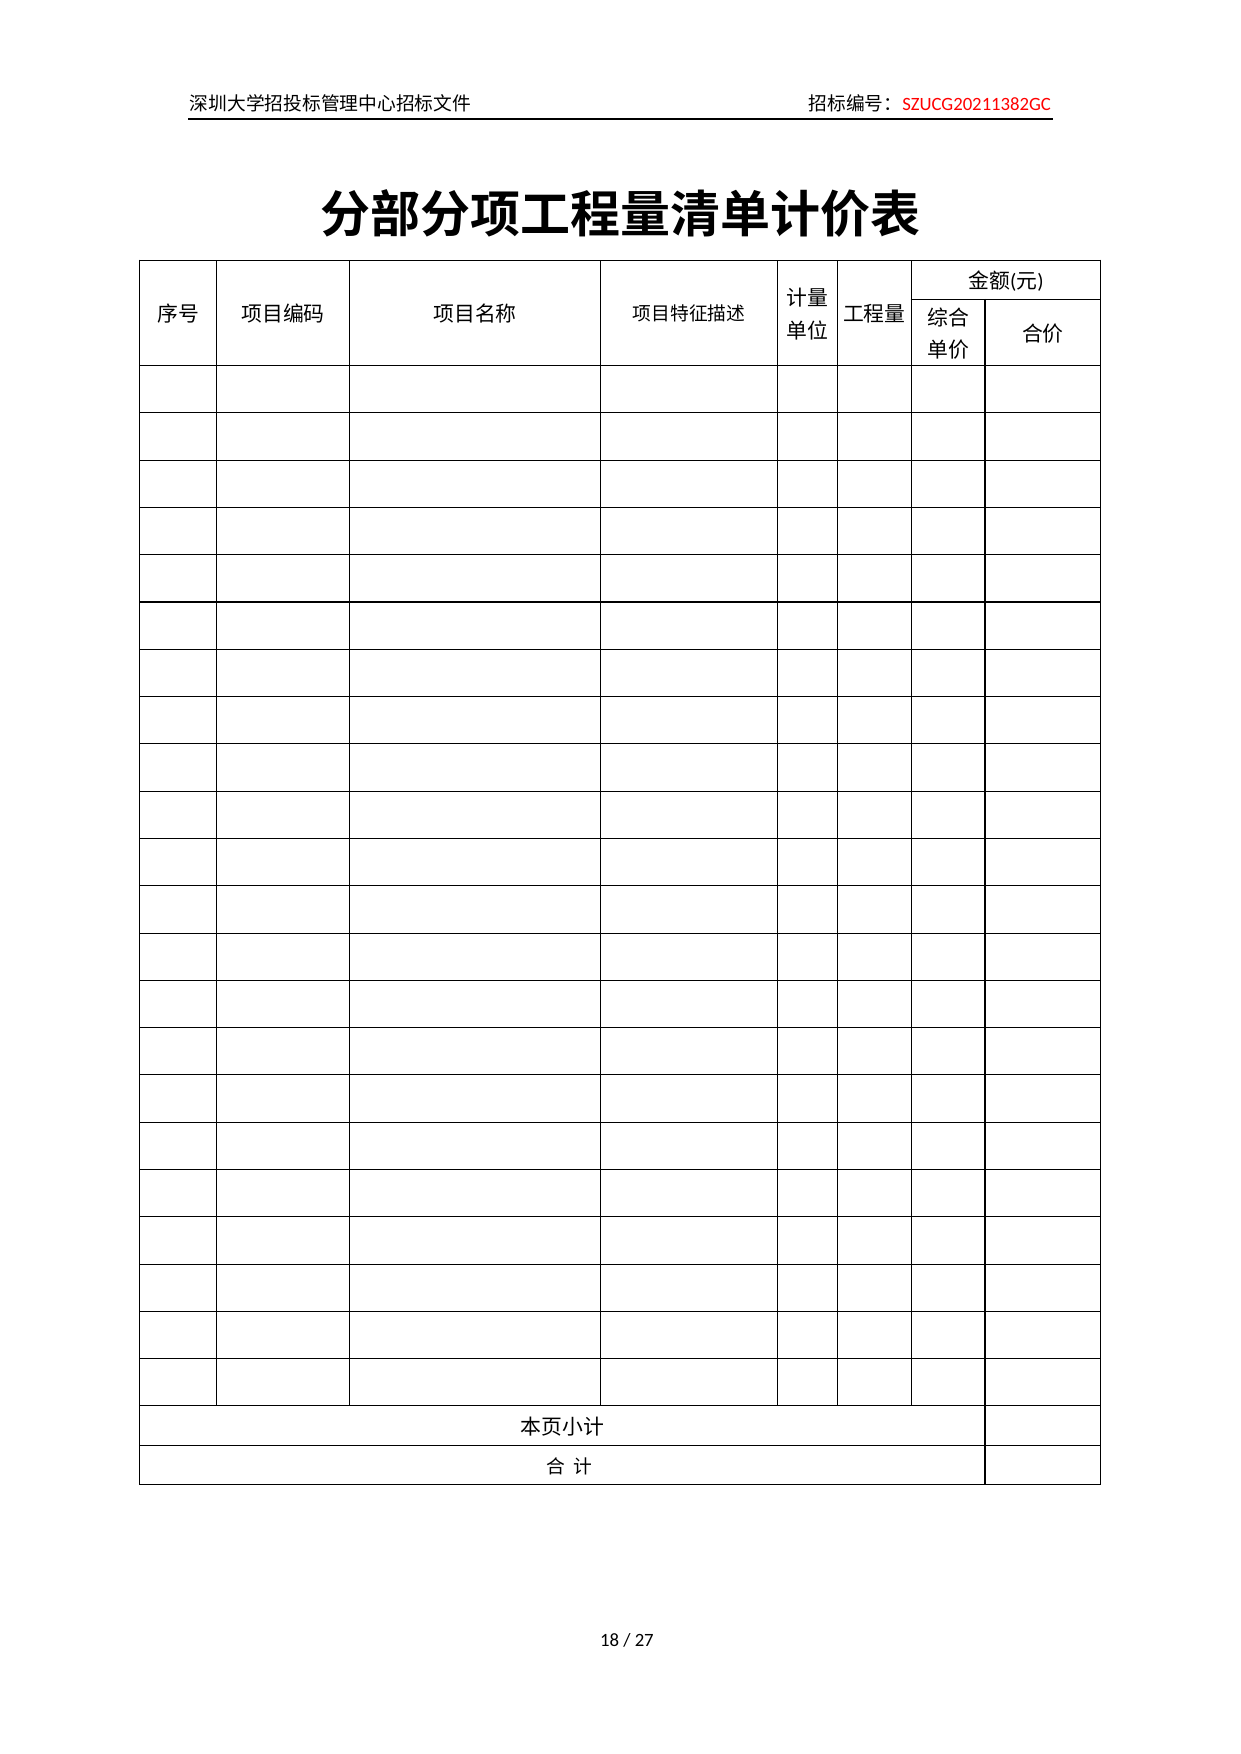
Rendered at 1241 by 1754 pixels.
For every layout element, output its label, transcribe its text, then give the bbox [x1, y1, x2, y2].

table_cell [838, 1265, 911, 1311]
table_cell [838, 508, 911, 554]
table_cell [350, 603, 600, 649]
table_cell [912, 1217, 984, 1263]
table_cell 综合 单价 [912, 300, 984, 365]
table_cell [778, 1028, 837, 1074]
table_cell [778, 555, 837, 601]
table_cell [601, 555, 777, 601]
table_cell [140, 886, 216, 932]
table_cell [838, 934, 911, 980]
table_cell [912, 934, 984, 980]
table_cell [778, 366, 837, 412]
table_cell 合价 [986, 300, 1100, 365]
table_cell [140, 603, 216, 649]
table_cell [140, 1028, 216, 1074]
table_cell [912, 366, 984, 412]
table_cell [140, 1359, 216, 1405]
table_cell [601, 1312, 777, 1358]
table_cell [986, 1406, 1100, 1445]
table_header 工程量 [838, 261, 911, 365]
table_cell [778, 1075, 837, 1122]
table_cell [986, 839, 1100, 885]
table_cell [912, 650, 984, 696]
table_cell [140, 508, 216, 554]
table_cell [350, 650, 600, 696]
table_cell [601, 1123, 777, 1169]
table_cell [778, 1217, 837, 1263]
text 分部分项工程量清单计价表 [187, 162, 1053, 259]
table_cell [350, 839, 600, 885]
table_cell [140, 981, 216, 1027]
table_cell [838, 1170, 911, 1216]
table_cell [601, 413, 777, 459]
table_cell [778, 744, 837, 791]
table_cell [601, 981, 777, 1027]
table_cell [778, 461, 837, 507]
table_cell [217, 1265, 349, 1311]
table_cell [986, 744, 1100, 791]
table_cell [986, 934, 1100, 980]
table_cell [140, 1217, 216, 1263]
table_cell [350, 1359, 600, 1405]
table_cell [838, 886, 911, 932]
table_cell [601, 792, 777, 838]
table_cell [986, 981, 1100, 1027]
table_cell [601, 934, 777, 980]
table_cell [350, 1312, 600, 1358]
table_cell [601, 650, 777, 696]
table_cell [986, 1123, 1100, 1169]
table_cell [140, 1075, 216, 1122]
table_cell [217, 839, 349, 885]
table_cell [350, 744, 600, 791]
table_cell 合 计 [140, 1446, 984, 1484]
table_cell [912, 1359, 984, 1405]
table_cell [350, 461, 600, 507]
table_cell [140, 697, 216, 743]
table_cell [601, 366, 777, 412]
table_cell [140, 744, 216, 791]
table_cell [778, 839, 837, 885]
table_header 项目名称 [350, 261, 600, 365]
table_cell [350, 1217, 600, 1263]
table_cell [838, 1028, 911, 1074]
table_cell [838, 1359, 911, 1405]
table_cell [838, 555, 911, 601]
table_cell [912, 792, 984, 838]
table_cell [778, 508, 837, 554]
table_cell [601, 1170, 777, 1216]
table_cell [912, 1075, 984, 1122]
table_cell [140, 1123, 216, 1169]
table_cell [838, 1075, 911, 1122]
table_header 序号 [140, 261, 216, 365]
table_cell [350, 1170, 600, 1216]
table_cell [838, 366, 911, 412]
table_cell [601, 744, 777, 791]
table_cell [986, 1312, 1100, 1358]
table_cell [601, 461, 777, 507]
table_cell [140, 650, 216, 696]
table_cell [838, 792, 911, 838]
table_cell [601, 508, 777, 554]
table_cell [986, 697, 1100, 743]
table_cell [217, 744, 349, 791]
table_cell [350, 1075, 600, 1122]
table_cell [217, 1075, 349, 1122]
table_cell [838, 1312, 911, 1358]
table_cell [217, 1123, 349, 1169]
table_cell [350, 366, 600, 412]
table_cell [986, 886, 1100, 932]
table_cell [217, 650, 349, 696]
table_cell [350, 413, 600, 459]
table_cell [778, 1312, 837, 1358]
table_cell [838, 461, 911, 507]
table_cell [601, 886, 777, 932]
table_cell [912, 1265, 984, 1311]
table_cell [140, 839, 216, 885]
table_cell [217, 792, 349, 838]
table_cell [140, 934, 216, 980]
table_cell [778, 697, 837, 743]
table_cell [350, 886, 600, 932]
table_cell [601, 697, 777, 743]
table_cell [350, 792, 600, 838]
table_cell [986, 1359, 1100, 1405]
table_cell [838, 744, 911, 791]
table_cell [986, 1217, 1100, 1263]
table_cell [140, 1170, 216, 1216]
table_cell [986, 366, 1100, 412]
table_cell [350, 508, 600, 554]
table_header 计量 单位 [778, 261, 837, 365]
table_cell [912, 839, 984, 885]
table_cell [217, 1217, 349, 1263]
table_cell [838, 413, 911, 459]
table_cell [986, 792, 1100, 838]
table_cell [350, 1123, 600, 1169]
table_cell [912, 508, 984, 554]
table_cell [838, 697, 911, 743]
table_cell [140, 366, 216, 412]
table_cell [912, 697, 984, 743]
table_cell [601, 839, 777, 885]
table_cell [350, 555, 600, 601]
table_cell [986, 461, 1100, 507]
table_cell [217, 461, 349, 507]
table_cell [217, 1170, 349, 1216]
table_cell [217, 413, 349, 459]
table_cell [986, 555, 1100, 601]
table_cell [986, 650, 1100, 696]
table_cell [838, 839, 911, 885]
table_cell [140, 792, 216, 838]
table_cell [778, 1123, 837, 1169]
table_cell [912, 1028, 984, 1074]
table_cell [217, 981, 349, 1027]
table_cell [601, 1075, 777, 1122]
table_header 项目编码 [217, 261, 349, 365]
table_cell [838, 1217, 911, 1263]
table_cell [601, 603, 777, 649]
table_cell [350, 697, 600, 743]
table_cell [217, 603, 349, 649]
table_cell [140, 1312, 216, 1358]
table_cell [217, 1359, 349, 1405]
table_cell [778, 413, 837, 459]
table_header 项目特征描述 [601, 261, 777, 365]
table_cell [838, 1123, 911, 1169]
table_cell [601, 1217, 777, 1263]
table_cell [778, 981, 837, 1027]
table_cell [217, 934, 349, 980]
table_cell [778, 1265, 837, 1311]
table_cell [986, 1446, 1100, 1484]
table_cell [838, 603, 911, 649]
table_cell [986, 1028, 1100, 1074]
table_cell [912, 744, 984, 791]
table_cell [217, 886, 349, 932]
table_cell [778, 886, 837, 932]
table_cell [350, 934, 600, 980]
table_cell [217, 697, 349, 743]
table_cell 本页小计 [140, 1406, 984, 1445]
table_cell [986, 1170, 1100, 1216]
table_cell [217, 366, 349, 412]
table_cell [778, 603, 837, 649]
table_cell [912, 981, 984, 1027]
table_cell [986, 603, 1100, 649]
table_cell [217, 555, 349, 601]
table_cell [140, 555, 216, 601]
table_cell [912, 886, 984, 932]
table_cell [778, 1359, 837, 1405]
table_cell [778, 1170, 837, 1216]
table_cell [912, 1123, 984, 1169]
table_cell [217, 508, 349, 554]
table_cell [986, 413, 1100, 459]
table_cell [912, 1312, 984, 1358]
table_cell [140, 461, 216, 507]
table_header 金额(元) [912, 261, 1100, 299]
table_cell [986, 1075, 1100, 1122]
table_cell [217, 1312, 349, 1358]
table_cell [140, 413, 216, 459]
table_cell [601, 1265, 777, 1311]
table_cell [217, 1028, 349, 1074]
table_cell [140, 1265, 216, 1311]
table_cell [601, 1028, 777, 1074]
table_cell [986, 508, 1100, 554]
table_cell [350, 1265, 600, 1311]
table_cell [912, 461, 984, 507]
table_cell [912, 1170, 984, 1216]
table_cell [912, 603, 984, 649]
table_cell [838, 650, 911, 696]
table_cell [601, 1359, 777, 1405]
table_cell [778, 792, 837, 838]
table_cell [350, 1028, 600, 1074]
table_cell [912, 555, 984, 601]
table_cell [986, 1265, 1100, 1311]
table_cell [838, 981, 911, 1027]
table_cell [778, 934, 837, 980]
table_cell [778, 650, 837, 696]
table_cell [912, 413, 984, 459]
table_cell [350, 981, 600, 1027]
